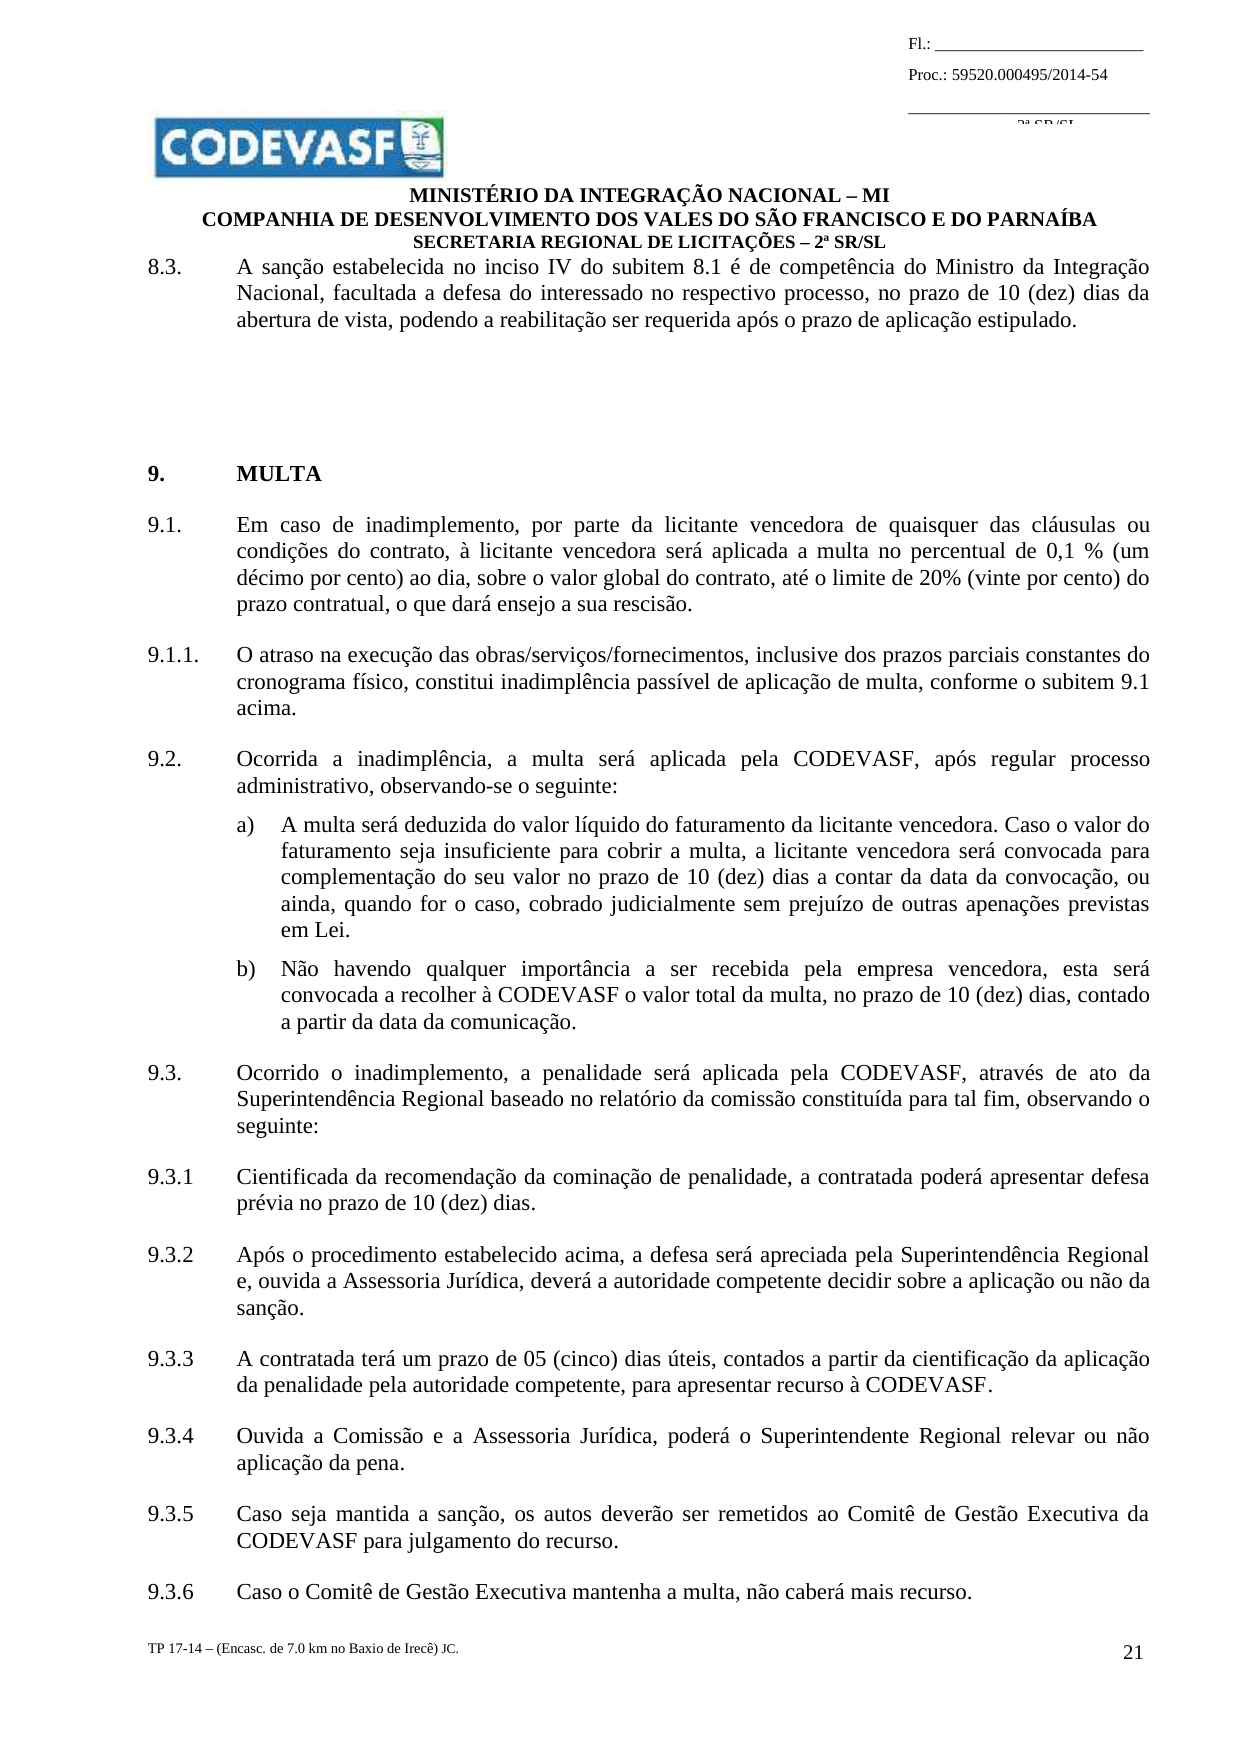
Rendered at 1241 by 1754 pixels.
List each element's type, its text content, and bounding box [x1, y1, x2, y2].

picture [147, 110, 449, 184]
list Cientificada da recomendação da cominação de penalidade, a contratada poderá apresentar defesa prévia no prazo de 10 (dez) dias. [148, 1163, 1152, 1216]
list Não havendo qualquer importância a ser recebida pela empresa vencedora, esta será convocada a recolher à CODEVASF o valor total da multa, no prazo de 10 (dez) dias, contado a partir da data da comunicação. [236, 955, 1152, 1034]
list Ouvida a Comissão e a Assessoria Jurídica, poderá o Superintendente Regional relevar ou não aplicação da pena. [148, 1423, 1152, 1475]
list A contratada terá um prazo de 05 (cinco) dias úteis, contados a partir da cientificação da aplicação da penalidade pela autoridade competente, para apresentar recurso à CODEVASF. [148, 1345, 1152, 1398]
list MULTA [148, 460, 1152, 486]
list Em caso de inadimplemento, por parte da licitante vencedora de quaisquer das cláusulas ou condições do contrato, à licitante vencedora será aplicada a multa no percentual de 0,1 % (um décimo por cento) ao dia, sobre o valor global do contrato, até o limite de 20% (vinte por cento) do prazo contratual, o que dará ensejo a sua rescisão. [148, 511, 1152, 616]
list Ocorrido o inadimplemento, a penalidade será aplicada pela CODEVASF, através de ato da Superintendência Regional baseado no relatório da comissão constituída para tal fim, observando o seguinte: [148, 1059, 1152, 1138]
list O atraso na execução das obras/serviços/fornecimentos, inclusive dos prazos parciais constantes do cronograma físico, constitui inadimplência passível de aplicação de multa, conforme o subitem 9.1 acima. [148, 641, 1152, 721]
list Caso seja mantida a sanção, os autos deverão ser remetidos ao Comitê de Gestão Executiva da CODEVASF para julgamento do recurso. [148, 1500, 1152, 1553]
list Ocorrida a inadimplência, a multa será aplicada pela CODEVASF, após regular processo administrativo, observando-se o seguinte: [148, 746, 1152, 798]
list Após o procedimento estabelecido acima, a defesa será apreciada pela Superintendência Regional e, ouvida a Assessoria Jurídica, deverá a autoridade competente decidir sobre a aplicação ou não da sanção. [148, 1241, 1152, 1320]
list A sanção estabelecida no inciso IV do subitem 8.1 é de competência do Ministro da Integração Nacional, facultada a defesa do interessado no respectivo processo, no prazo de 10 (dez) dias da abertura de vista, podendo a reabilitação ser requerida após o prazo de aplicação estipulado. [148, 253, 1152, 332]
list A multa será deduzida do valor líquido do faturamento da licitante vencedora. Caso o valor do faturamento seja insuficiente para cobrir a multa, a licitante vencedora será convocada para complementação do seu valor no prazo de 10 (dez) dias a contar da data da convocação, ou ainda, quando for o caso, cobrado judicialmente sem prejuízo de outras apenações previstas em Lei. [236, 811, 1152, 942]
list Caso o Comitê de Gestão Executiva mantenha a multa, não caberá mais recurso. [148, 1578, 1152, 1604]
